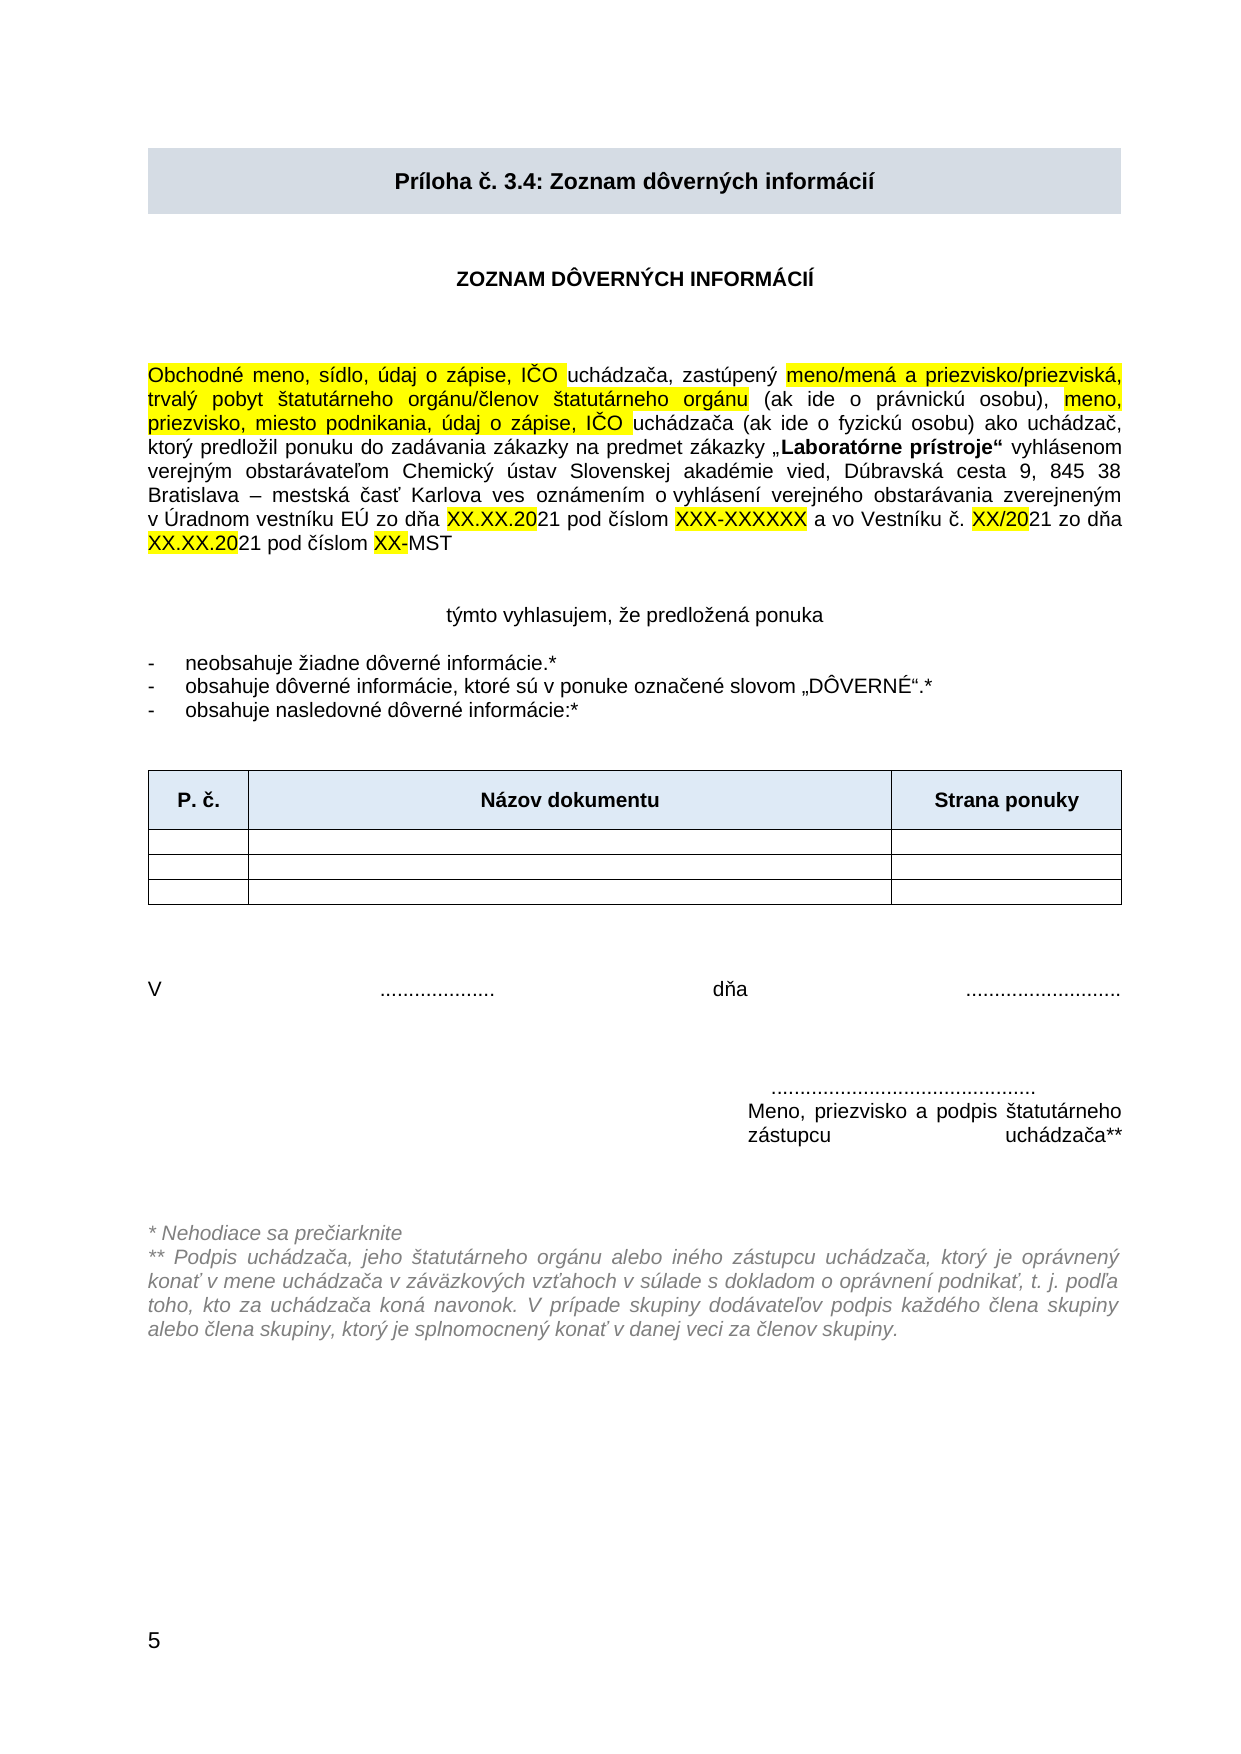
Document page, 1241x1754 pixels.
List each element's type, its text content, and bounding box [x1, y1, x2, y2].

text týmto vyhlasujem, že predložená ponuka [148, 602, 1122, 650]
table_cell [149, 830, 248, 854]
table_header Strana ponuky [892, 771, 1121, 829]
text ZOZNAM DÔVERNÝCH INFORMÁCIÍ [148, 267, 1122, 291]
table_header P. č. [149, 771, 248, 829]
text Obchodné meno, sídlo, údaj o zápise, IČO uchádzača, zastúpený meno/mená a priezvisko/priezviská, trvalý pobyt štatutárneho orgánu/členov štatutárneho orgánu (ak ide o právnickú osobu), meno, priezvisko, miesto podnikania, údaj o zápise, IČO uchádzača (ak ide o fyzickú osobu) ako uchádzač, ktorý predložil ponuku do zadávania zákazky na predmet zákazky „Laboratórne prístroje“ vyhlásenom verejným obstarávateľom Chemický ústav Slovenskej akadémie vied, Dúbravská cesta 9, 845 38 Bratislava – mestská časť Karlova ves oznámením o vyhlásení verejného obstarávania zverejneným v Úradnom vestníku EÚ zo dňa XX.XX.2021 pod číslom XXX-XXXXXX a vo Vestníku č. XX/2021 zo dňa XX.XX.2021 pod číslom XX-MST [148, 363, 1122, 554]
list obsahuje dôverné informácie, ktoré sú v ponuke označené slovom „DÔVERNÉ“.* [148, 674, 1122, 698]
text .............................................. [748, 1075, 1122, 1099]
table_cell [249, 830, 891, 854]
table_cell [149, 880, 248, 904]
table_cell [892, 880, 1121, 904]
table_cell [892, 855, 1121, 879]
text V .................... dňa ........................... [148, 977, 1122, 1027]
text ** Podpis uchádzača, jeho štatutárneho orgánu alebo iného zástupcu uchádzača, ktorý je oprávnený konať v mene uchádzača v záväzkových vzťahoch v súlade s dokladom o oprávnení podnikať, t. j. podľa toho, kto za uchádzača koná navonok. V prípade skupiny dodávateľov podpis každého člena skupiny alebo člena skupiny, ktorý je splnomocnený konať v danej veci za členov skupiny. [148, 1245, 1122, 1341]
table_cell [892, 830, 1121, 854]
list obsahuje nasledovné dôverné informácie:* [148, 698, 1122, 722]
table_header Názov dokumentu [249, 771, 891, 829]
table_header Príloha č. 3.4: Zoznam dôverných informácií [148, 148, 1121, 214]
table_cell [249, 855, 891, 879]
table_cell [149, 855, 248, 879]
list neobsahuje žiadne dôverné informácie.* [148, 650, 1122, 674]
table_cell [249, 880, 891, 904]
text * Nehodiace sa prečiarknite [148, 1221, 1122, 1245]
text Meno, priezvisko a podpis štatutárneho zástupcu uchádzača** [748, 1099, 1122, 1173]
